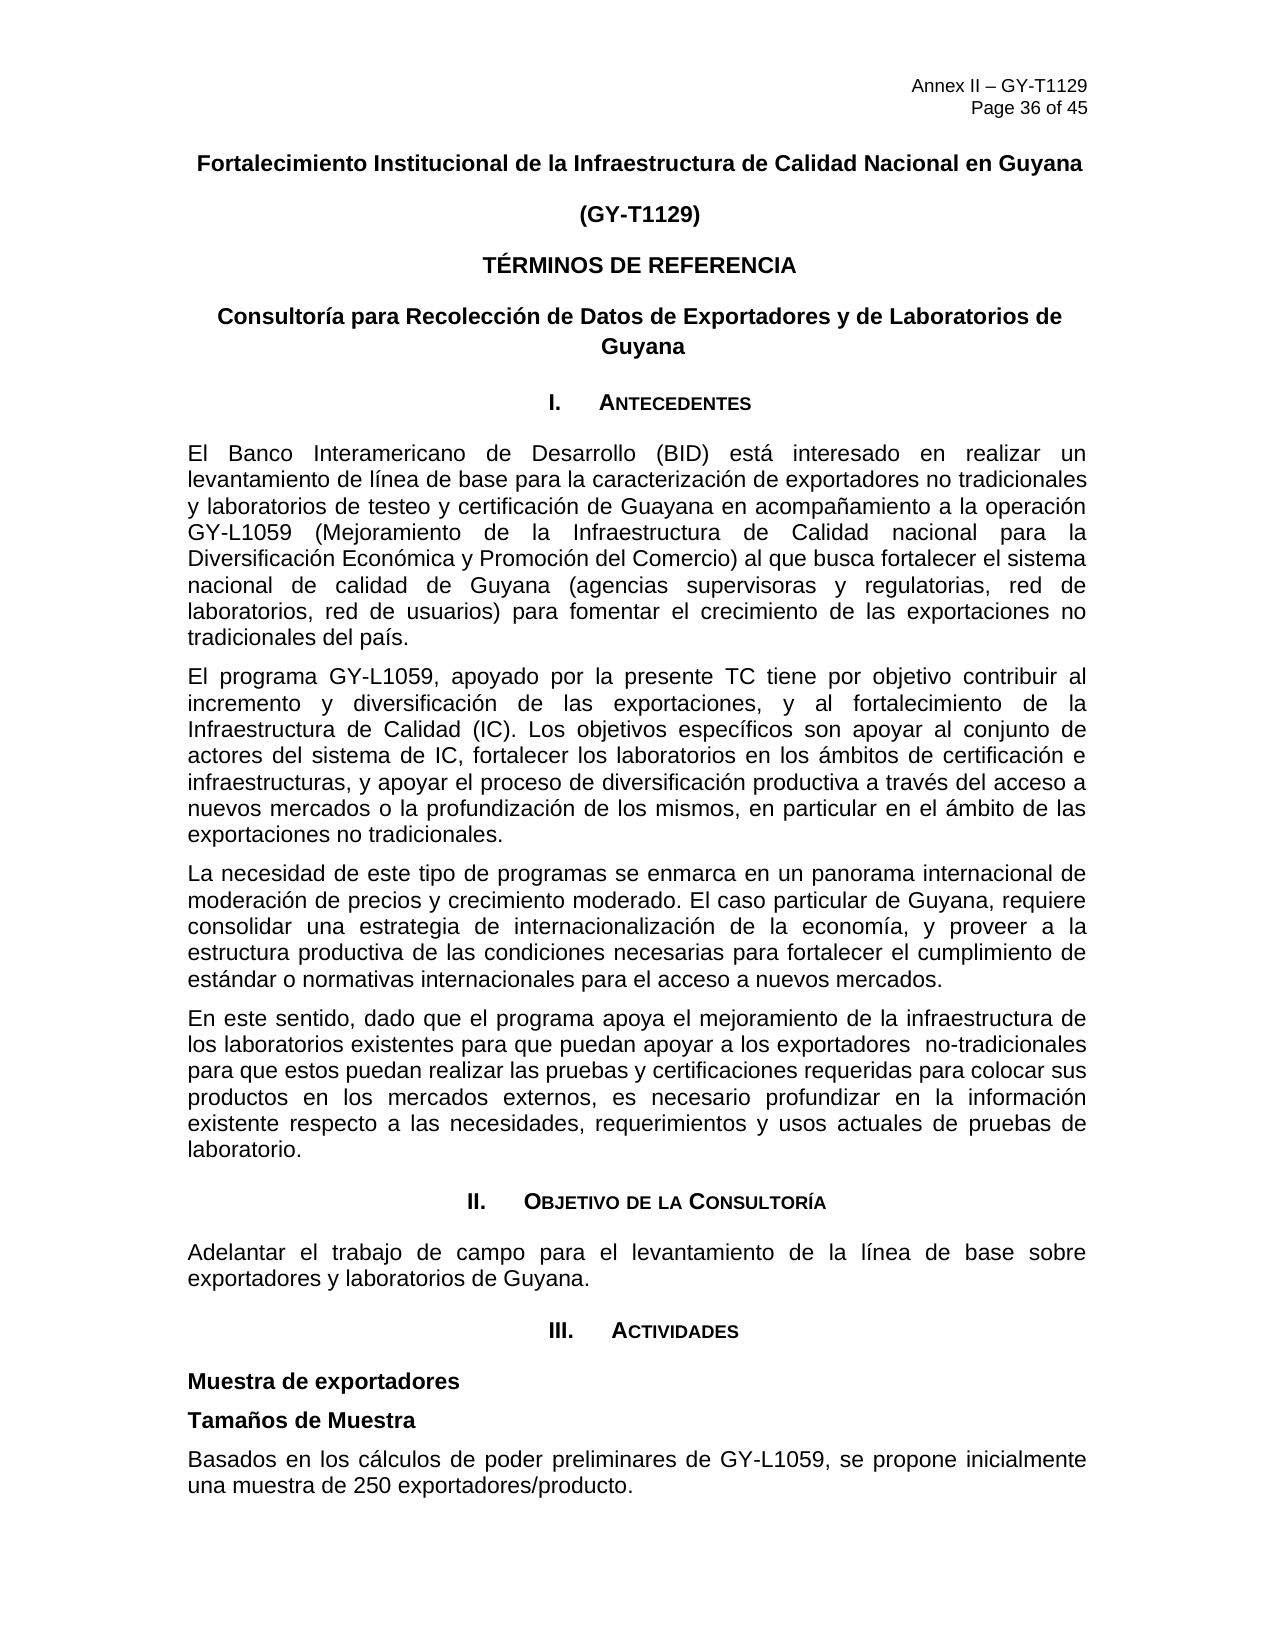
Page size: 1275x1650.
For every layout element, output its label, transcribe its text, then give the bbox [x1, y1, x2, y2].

text Muestra de exportadores [187, 1368, 1087, 1394]
list El programa GY-L1059, apoyado por la presente TC tiene por objetivo contribuir al incremento y diversificación de las exportaciones, y al fortalecimiento de la Infraestructura de Calidad (IC). Los objetivos específicos son apoyar al conjunto de actores del sistema de IC, fortalecer los laboratorios en los ámbitos de certificación e infraestructuras, y apoyar el proceso de diversificación productiva a través del acceso a nuevos mercados o la profundización de los mismos, en particular en el ámbito de las exportaciones no tradicionales. [187, 663, 1087, 848]
text Tamaños de Muestra [187, 1407, 1087, 1433]
list TÉRMINOS DE REFERENCIA [192, 252, 1087, 278]
text Adelantar el trabajo de campo para el levantamiento de la línea de base sobre exportadores y laboratorios de Guyana. [187, 1239, 1087, 1292]
list Antecedentes [225, 388, 1087, 415]
list Actividades [225, 1317, 1087, 1343]
list En este sentido, dado que el programa apoya el mejoramiento de la infraestructura de los laboratorios existentes para que puedan apoyar a los exportadores no-tradicionales para que estos puedan realizar las pruebas y certificaciones requeridas para colocar sus productos en los mercados externos, es necesario profundizar en la información existente respecto a las necesidades, requerimientos y usos actuales de pruebas de laboratorio. [187, 1004, 1087, 1163]
list Consultoría para Recolección de Datos de Exportadores y de Laboratorios de Guyana [192, 303, 1087, 360]
list (GY-T1129) [192, 201, 1087, 227]
text Basados en los cálculos de poder preliminares de GY-L1059, se propone inicialmente una muestra de 250 exportadores/producto. [187, 1446, 1087, 1498]
list La necesidad de este tipo de programas se enmarca en un panorama internacional de moderación de precios y crecimiento moderado. El caso particular de Guyana, requiere consolidar una estrategia de internacionalización de la economía, y proveer a la estructura productiva de las condiciones necesarias para fortalecer el cumplimiento de estándar o normativas internacionales para el acceso a nuevos mercados. [187, 860, 1087, 992]
list Fortalecimiento Institucional de la Infraestructura de Calidad Nacional en Guyana [192, 150, 1087, 176]
list Objetivo de la Consultoría [225, 1188, 1087, 1214]
list El Banco Interamericano de Desarrollo (BID) está interesado en realizar un levantamiento de línea de base para la caracterización de exportadores no tradicionales y laboratorios de testeo y certificación de Guayana en acompañamiento a la operación GY-L1059 (Mejoramiento de la Infraestructura de Calidad nacional para la Diversificación Económica y Promoción del Comercio) al que busca fortalecer el sistema nacional de calidad de Guyana (agencias supervisoras y regulatorias, red de laboratorios, red de usuarios) para fomentar el crecimiento de las exportaciones no tradicionales del país. [187, 440, 1087, 651]
